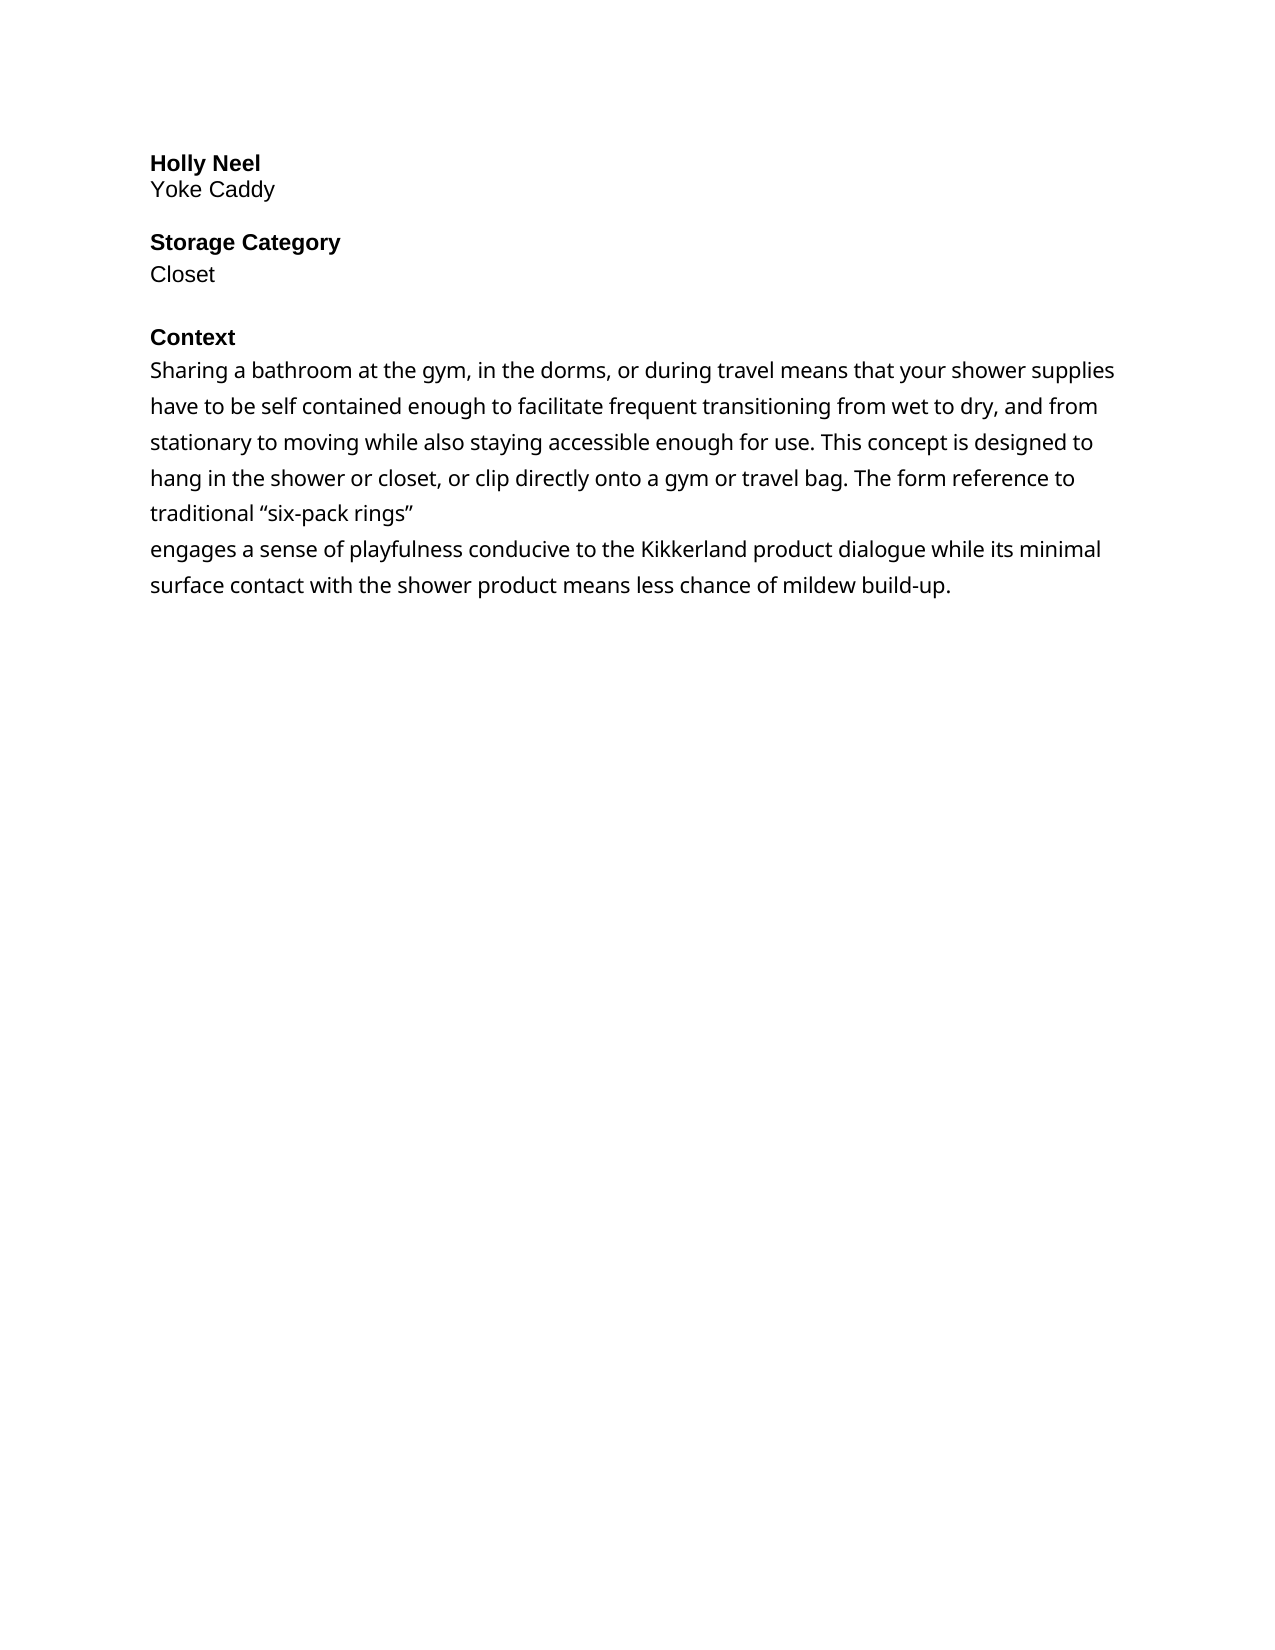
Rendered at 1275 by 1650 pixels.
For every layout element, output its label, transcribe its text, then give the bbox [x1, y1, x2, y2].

text Closet [150, 261, 1125, 287]
text Yoke Caddy [150, 176, 1125, 203]
text Context [150, 324, 1125, 350]
text Storage Category [150, 229, 1125, 255]
text Holly Neel [150, 150, 1125, 176]
text engages a sense of playfulness conducive to the Kikkerland product dialogue while its minimal surface contact with the shower product means less chance of mildew build-up. [150, 534, 1125, 599]
text Sharing a bathroom at the gym, in the dorms, or during travel means that your shower supplies have to be self contained enough to facilitate frequent transitioning from wet to dry, and from stationary to moving while also staying accessible enough for use. This concept is designed to hang in the shower or closet, or clip directly onto a gym or travel bag. The form reference to traditional “six-pack rings” [150, 355, 1125, 528]
